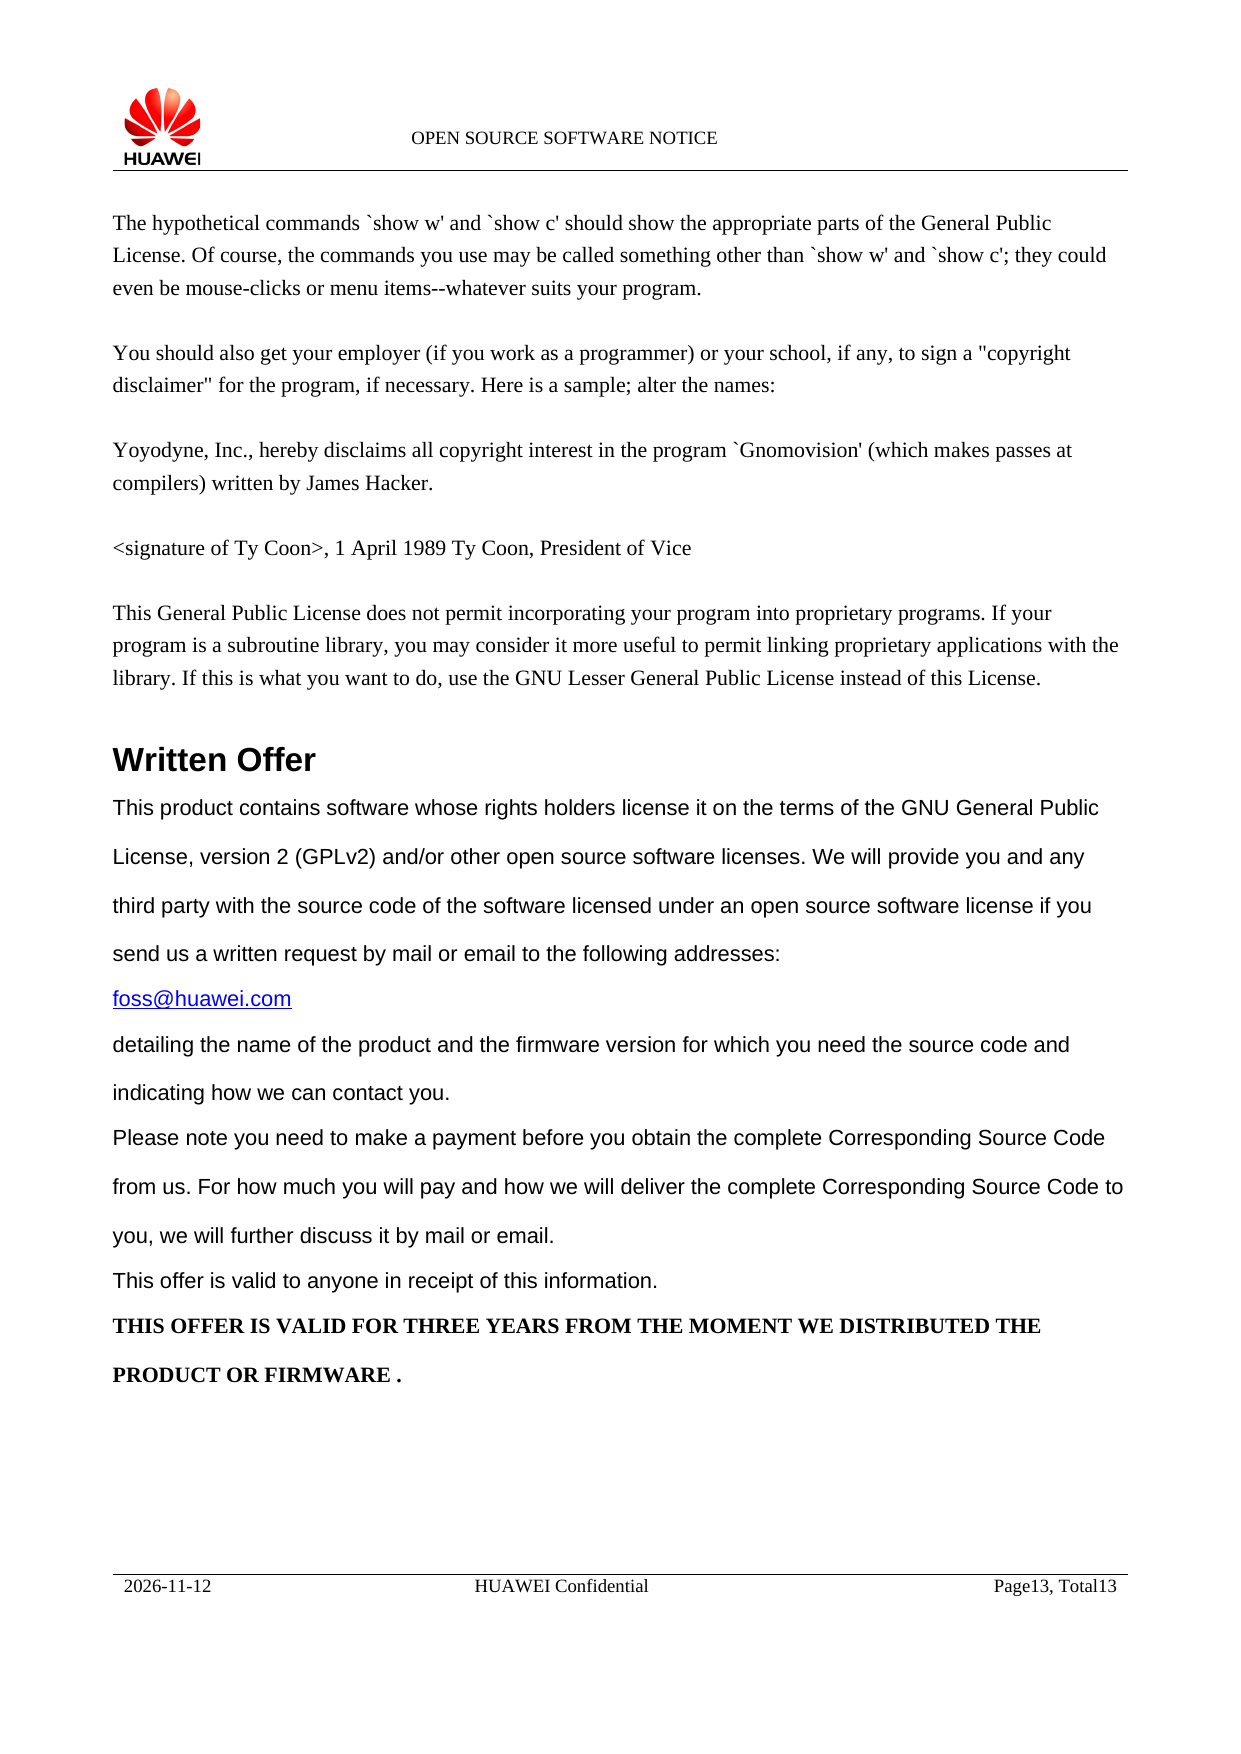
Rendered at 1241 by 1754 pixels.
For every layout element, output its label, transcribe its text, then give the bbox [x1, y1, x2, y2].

text This offer is valid for three years from the moment we distributed the product or firmware . [112, 1309, 1128, 1391]
text This General Public License does not permit incorporating your program into proprietary programs. If your program is a subroutine library, you may consider it more useful to permit linking proprietary applications with the library. If this is what you want to do, use the GNU Lesser General Public License instead of this License. [112, 596, 1128, 694]
text Written Offer [112, 726, 1128, 791]
text The hypothetical commands `show w' and `show c' should show the appropriate parts of the General Public License. Of course, the commands you use may be called something other than `show w' and `show c'; they could even be mouse-clicks or menu items--whatever suits your program. [112, 206, 1128, 304]
picture [124, 88, 201, 165]
text Please note you need to make a payment before you obtain the complete Corresponding Source Code from us. For how much you will pay and how we will deliver the complete Corresponding Source Code to you, we will further discuss it by mail or email. [112, 1122, 1128, 1252]
text detailing the name of the product and the firmware version for which you need the source code and indicating how we can contact you. [112, 1028, 1128, 1109]
text You should also get your employer (if you work as a programmer) or your school, if any, to sign a "copyright disclaimer" for the program, if necessary. Here is a sample; alter the names: [112, 336, 1128, 401]
text <signature of Ty Coon>, 1 April 1989 Ty Coon, President of Vice [112, 531, 1128, 564]
text foss@huawei.com [112, 983, 1128, 1015]
text Yoyodyne, Inc., hereby disclaims all copyright interest in the program `Gnomovision' (which makes passes at compilers) written by James Hacker. [112, 434, 1128, 499]
text This product contains software whose rights holders license it on the terms of the GNU General Public License, version 2 (GPLv2) and/or other open source software licenses. We will provide you and any third party with the source code of the software licensed under an open source software license if you send us a written request by mail or email to the following addresses: [112, 791, 1128, 970]
text This offer is valid to anyone in receipt of this information. [112, 1264, 1128, 1297]
